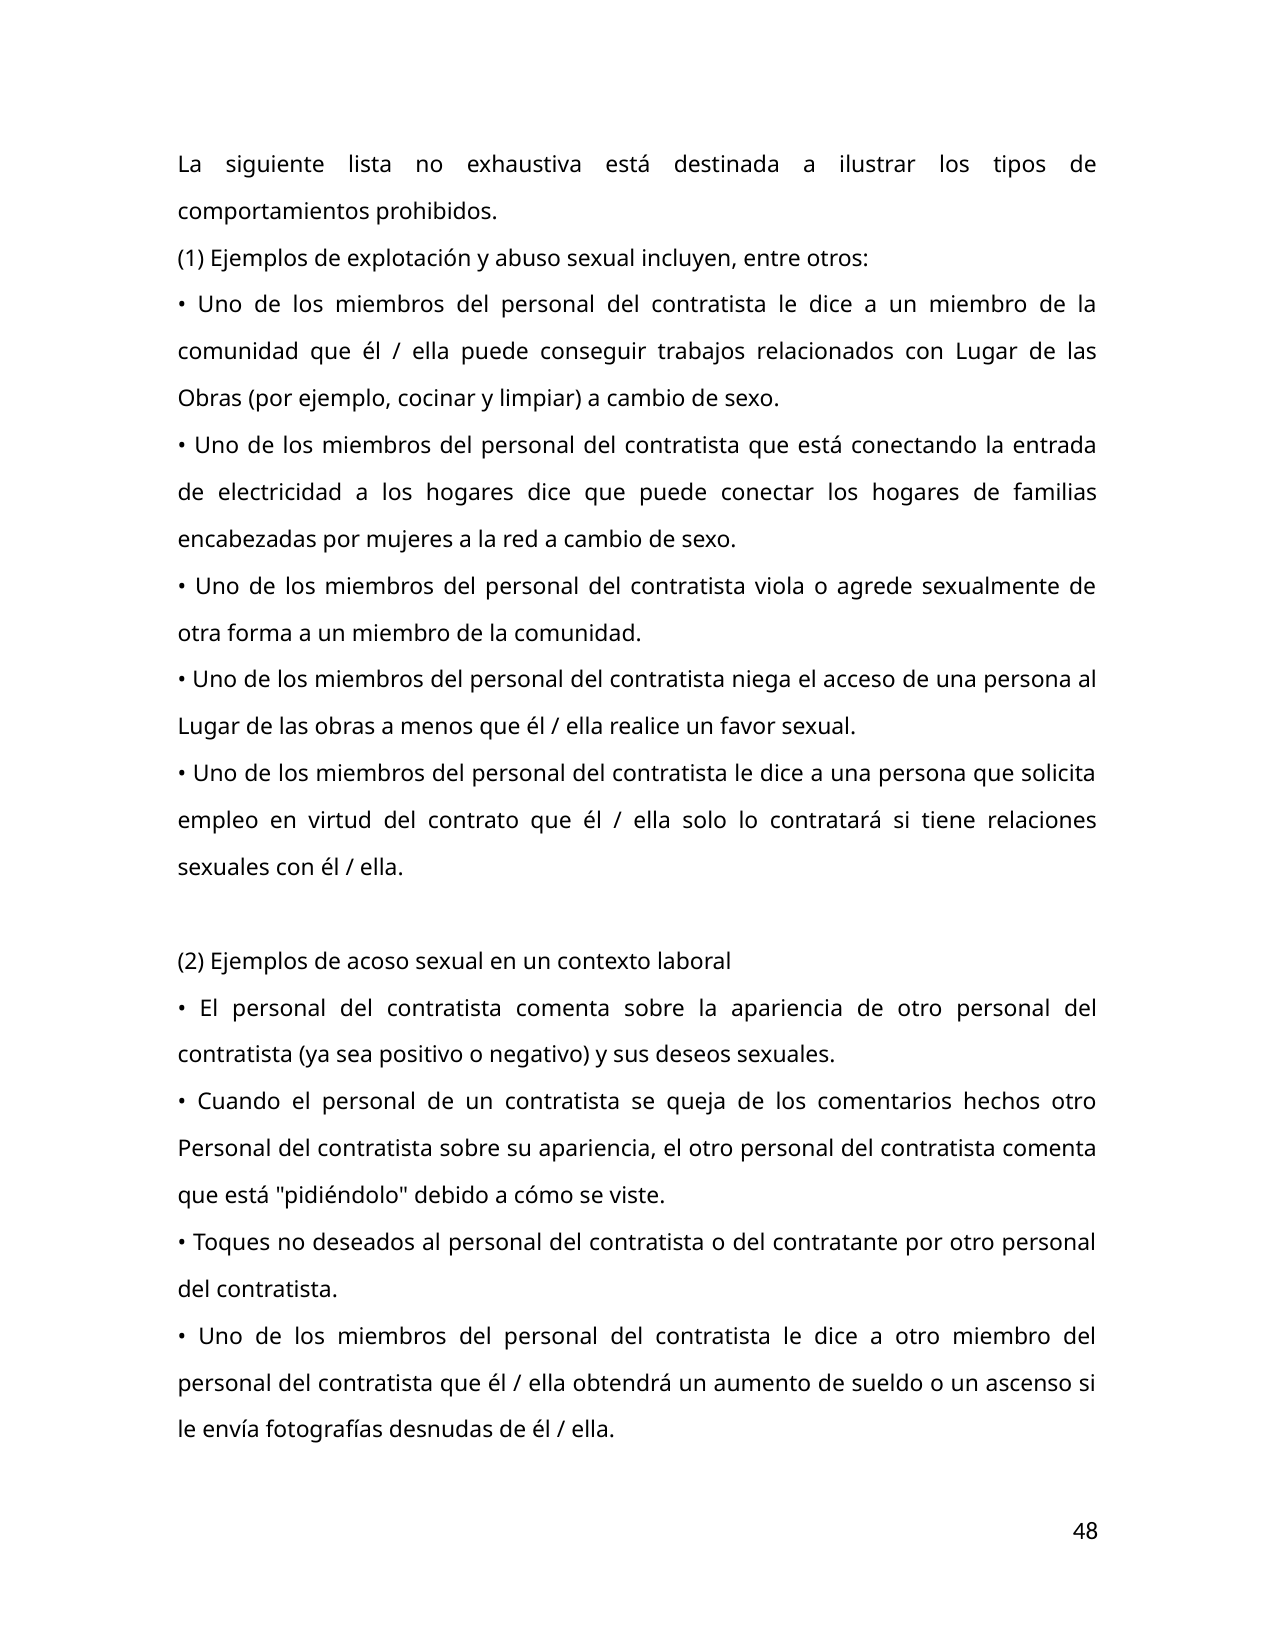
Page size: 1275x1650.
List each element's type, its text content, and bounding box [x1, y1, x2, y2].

text • Uno de los miembros del personal del contratista viola o agrede sexualmente de otra forma a un miembro de la comunidad. [177, 569, 1098, 648]
text • Uno de los miembros del personal del contratista le dice a un miembro de la comunidad que él / ella puede conseguir trabajos relacionados con Lugar de las Obras (por ejemplo, cocinar y limpiar) a cambio de sexo. [177, 288, 1098, 413]
text • El personal del contratista comenta sobre la apariencia de otro personal del contratista (ya sea positivo o negativo) y sus deseos sexuales. [177, 991, 1098, 1069]
text • Cuando el personal de un contratista se queja de los comentarios hechos otro Personal del contratista sobre su apariencia, el otro personal del contratista comenta que está "pidiéndolo" debido a cómo se viste. [177, 1085, 1098, 1210]
text • Uno de los miembros del personal del contratista le dice a otro miembro del personal del contratista que él / ella obtendrá un aumento de sueldo o un ascenso si le envía fotografías desnudas de él / ella. [177, 1319, 1098, 1444]
text • Uno de los miembros del personal del contratista niega el acceso de una persona al Lugar de las obras a menos que él / ella realice un favor sexual. [177, 663, 1098, 741]
text • Uno de los miembros del personal del contratista le dice a una persona que solicita empleo en virtud del contrato que él / ella solo lo contratará si tiene relaciones sexuales con él / ella. [177, 757, 1098, 882]
text La siguiente lista no exhaustiva está destinada a ilustrar los tipos de comportamientos prohibidos. [177, 148, 1098, 226]
text • Toques no deseados al personal del contratista o del contratante por otro personal del contratista. [177, 1226, 1098, 1304]
text (1) Ejemplos de explotación y abuso sexual incluyen, entre otros: [177, 241, 1098, 273]
text • Uno de los miembros del personal del contratista que está conectando la entrada de electricidad a los hogares dice que puede conectar los hogares de familias encabezadas por mujeres a la red a cambio de sexo. [177, 429, 1098, 554]
text (2) Ejemplos de acoso sexual en un contexto laboral [177, 944, 1098, 976]
